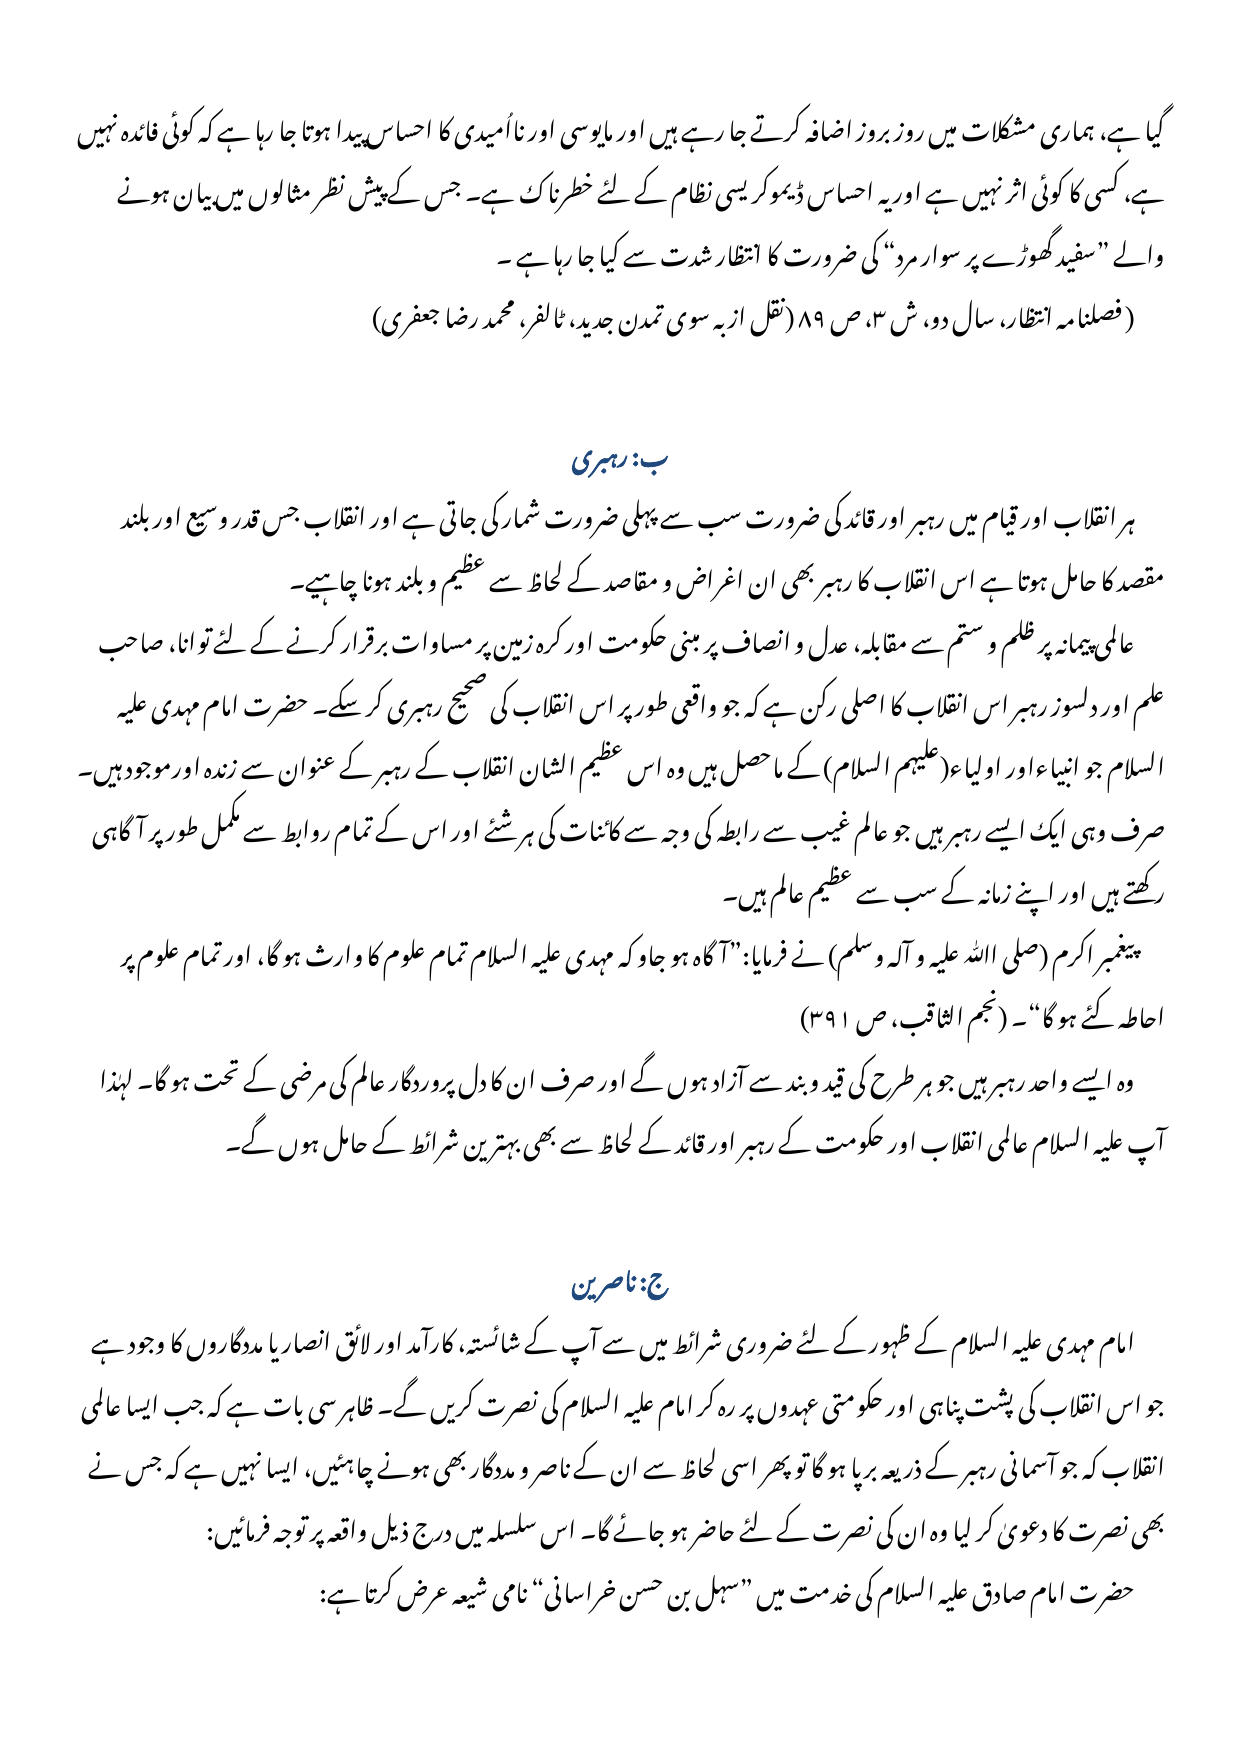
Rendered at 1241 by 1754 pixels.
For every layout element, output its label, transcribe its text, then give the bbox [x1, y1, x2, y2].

text ( فصلنامہ انتظار، سال دو، ش ۳، ص ۸۹ (نقل از بہ سوی تمدن جدید، ٹالفر، محمد رضا جعفری) [75, 281, 1165, 344]
subtitle ج: ناصرین [75, 1244, 1165, 1306]
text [75, 94, 1165, 281]
text حضرت امام صادق علیہ السلام کی خدمت میں ”سہل بن حسن خراسانی“ نامی شیعہ عرض کرتا ہے: [75, 1556, 1165, 1619]
text عالمی پیمانہ پر ظلم و ستم سے مقابلہ، عدل و انصاف پر مبنی حکومت اور کرہ زمین پر مساوات برقرار کرنے کے لئے توانا، صاحب علم اور دلسوز رہبر اس انقلاب کا اصلی رکن ہے کہ جو واقعی طور پر اس انقلاب کی صحیح رہبری کر سکے۔ حضرت امام مہدی علیہ السلام جو انبیاءاور اولیاء(علیہم السلام) کے ماحصل ہیں وہ اس عظیم الشان انقلاب کے رہبر کے عنوان سے زندہ اورموجود ہیں۔ صرف وہی ایک ایسے رہبر ہیں جو عالم غیب سے رابطہ کی وجہ سے کائنات کی ہر شئے اور اس کے تمام روابط سے مکمل طور پر آگاہی رکھتے ہیں اور اپنے زمانہ کے سب سے عظیم عالم ہیں۔ [75, 606, 1165, 919]
text ہر انقلاب اور قیام میں رہبر اور قائد کی ضرورت سب سے پہلی ضرورت شمار کی جاتی ہے اور انقلاب جس قدر وسیع اور بلند مقصد کا حامل ہوتا ہے اس انقلاب کا رہبر بھی ان اغراض و مقاصد کے لحاظ سے عظیم و بلند ہونا چاہیے۔ [75, 481, 1165, 606]
subtitle ب: رہبری [75, 419, 1165, 481]
text پیغمبر اکرم (صلی اﷲ علیہ و آلہ وسلم) نے فرمایا:”آگاہ ہو جاو کہ مہدی علیہ السلام تمام علوم کا وارث ہو گا، اور تمام علوم پر احاطہ کئے ہو گا“۔ (نجم الثاقب، ص ۳۹۱) [75, 919, 1165, 1044]
text امام مہدی علیہ السلام کے ظہور کے لئے ضروری شرائط میں سے آپ کے شائستہ، کارآمد اور لائق انصار یا مددگاروں کا وجود ہے جو اس انقلاب کی پشت پناہی اور حکومتی عہدوں پر رہ کر امام علیہ السلام کی نصرت کریں گے۔ ظاہر سی بات ہے کہ جب ایسا عالمی انقلاب کہ جو آسمانی رہبر کے ذریعہ برپا ہو گا تو پھر اسی لحاظ سے ان کے ناصر و مددگار بھی ہونے چاہئیں، ایسا نہیں ہے کہ جس نے بھی نصرت کا دعویٰ کر لیا وہ ان کی نصرت کے لئے حاضر ہو جائے گا۔ اس سلسلہ میں درج ذیل واقعہ پر توجہ فرمائیں: [75, 1306, 1165, 1556]
text وہ ایسے واحد رہبر ہیں جو ہر طرح کی قید و بند سے آزاد ہوں گے اور صرف ان کا دل پروردگار عالم کی مرضی کے تحت ہو گا۔ لہٰذا آپ علیہ السلام عالمی انقلاب اور حکومت کے رہبر اور قائد کے لحاظ سے بھی بہترین شرائط کے حامل ہوں گے۔ [75, 1044, 1165, 1169]
